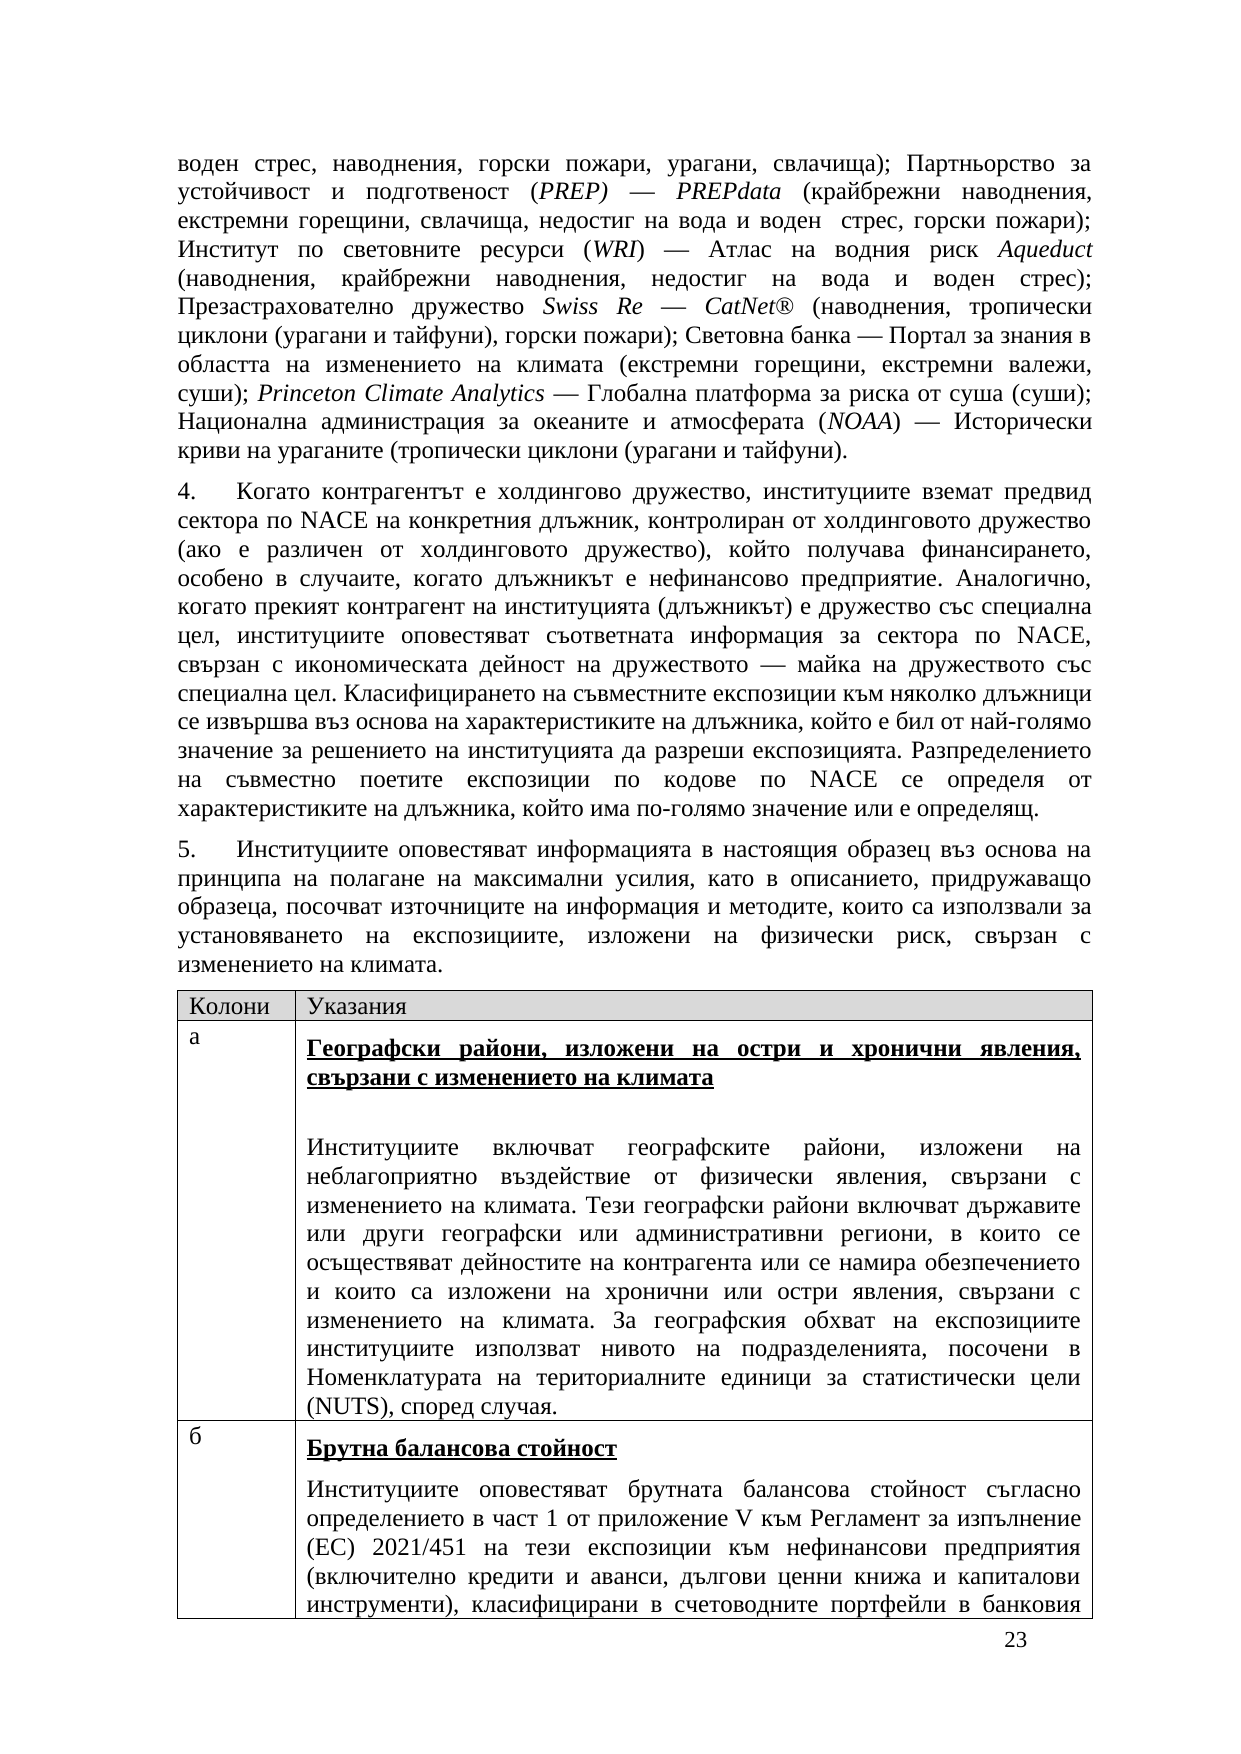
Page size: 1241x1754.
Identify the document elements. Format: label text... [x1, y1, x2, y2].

table_cell б [178, 1421, 295, 1618]
table_header Колони [178, 991, 295, 1020]
list Когато контрагентът е холдингово дружество, институциите вземат предвид сектора по NACE на конкретния длъжник, контролиран от холдинговото дружество (ако е различен от холдинговото дружество), който получава финансирането, особено в случаите, когато длъжникът е нефинансово предприятие. Аналогично, когато прекият контрагент на институцията (длъжникът) е дружество със специална цел, институциите оповестяват съответната информация за сектора по NACE, свързан с икономическата дейност на дружеството — майка на дружеството със специална цел. Класифицирането на съвместните експозиции към няколко длъжници се извършва въз основа на характеристиките на длъжника, който е бил от най-голямо значение за решението на институцията да разреши експозицията. Разпределението на съвместно поетите експозиции по кодове по NACE се определя от характеристиките на длъжника, който има по-голямо значение или е определящ. [177, 476, 1092, 821]
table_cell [296, 1421, 1092, 1618]
table_cell Географски райони, изложени на остри и хронични явления, свързани с изменението на климата Институциите включват географските райони, изложени на неблагоприятно въздействие от физически явления, свързани с изменението на климата. Тези географски райони включват държавите или други географски или административни региони, в които се осъществяват дейностите на контрагента или се намира обезпечението и които са изложени на хронични или остри явления, свързани с изменението на климата. За географския обхват на експозициите институциите използват нивото на подразделенията, посочени в Номенклатурата на териториалните единици за статистически цели (NUTS), според случая. [296, 1021, 1092, 1420]
table_header Указания [296, 991, 1092, 1020]
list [177, 148, 1092, 464]
table_cell а [178, 1021, 295, 1420]
list Институциите оповестяват информацията в настоящия образец въз основа на принципа на полагане на максимални усилия, като в описанието, придружаващо образеца, посочват източниците на информация и методите, които са използвали за установяването на експозициите, изложени на физически риск, свързан с изменението на климата. [177, 834, 1092, 978]
